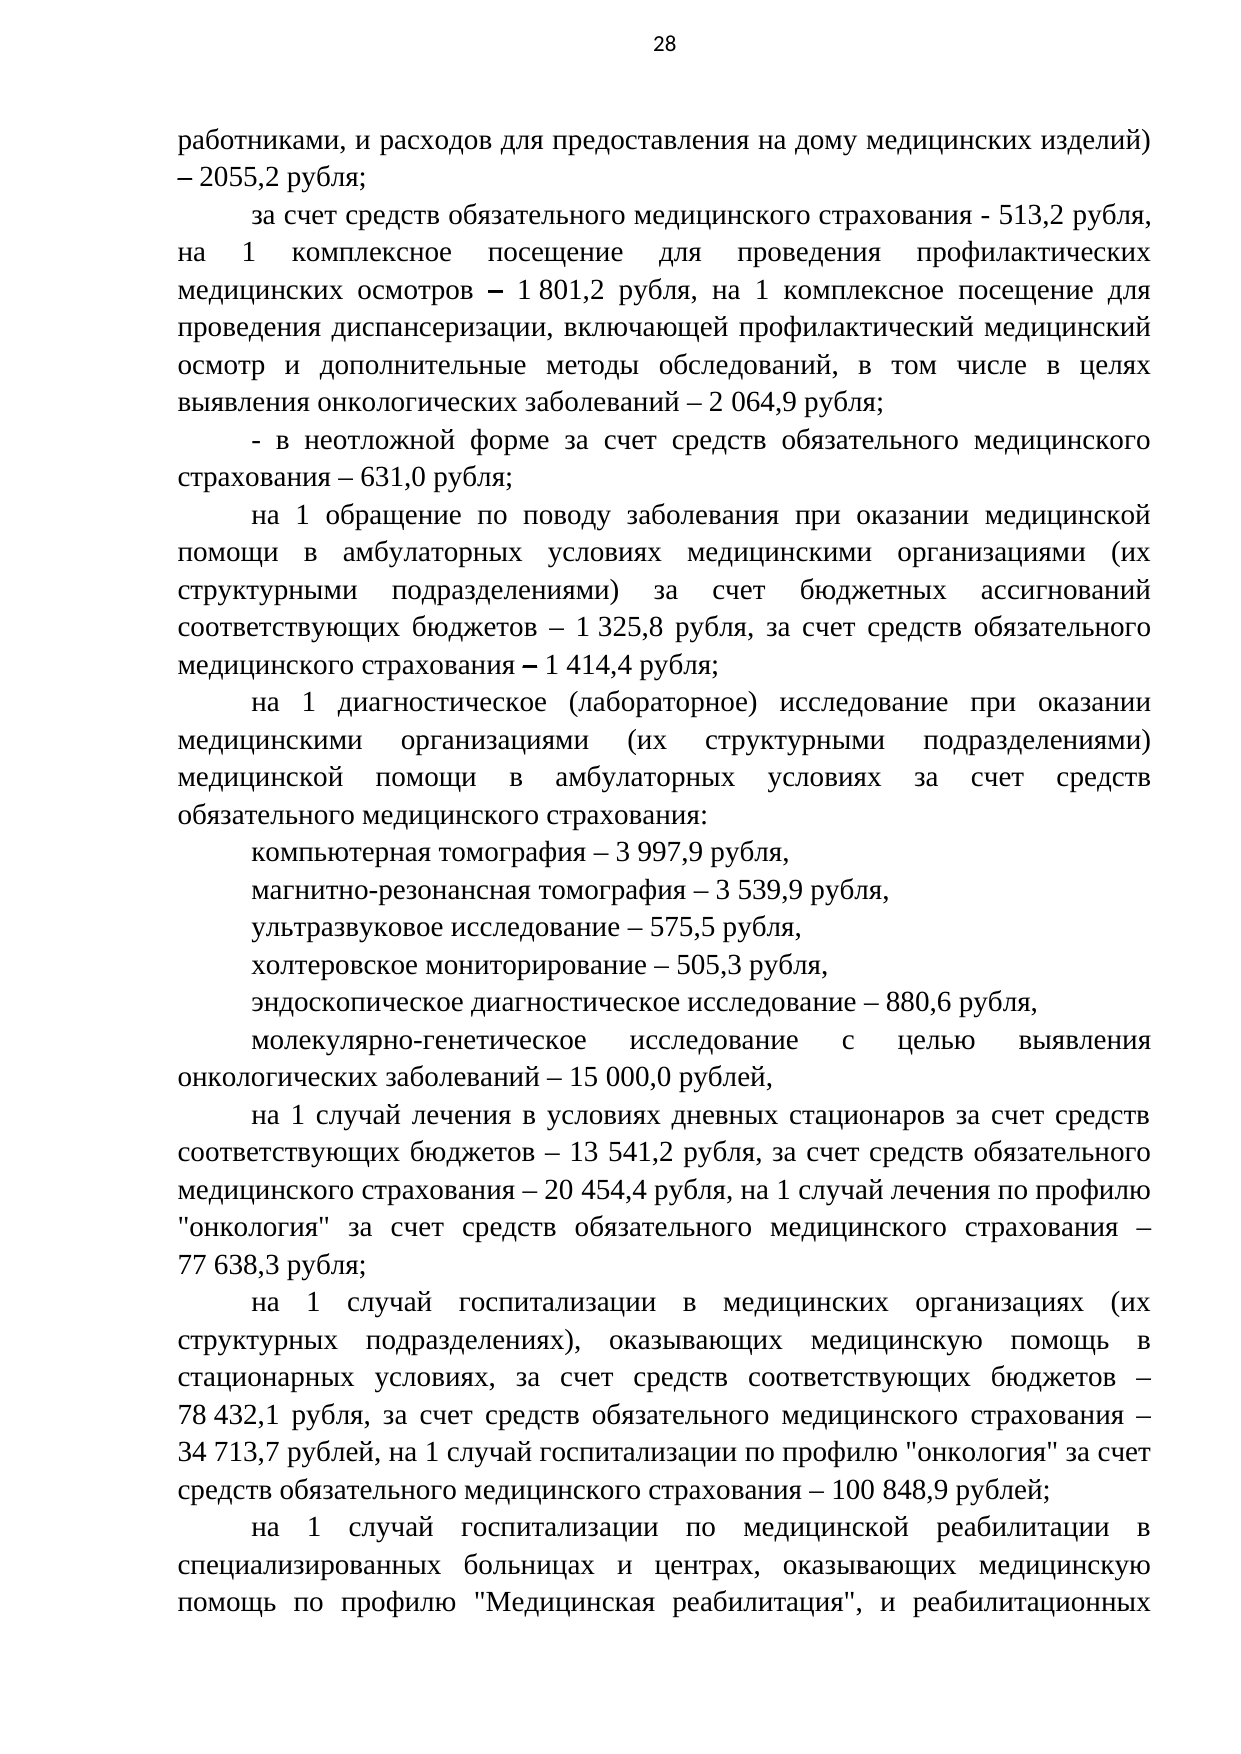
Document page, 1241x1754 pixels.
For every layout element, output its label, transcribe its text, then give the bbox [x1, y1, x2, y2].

text молекулярно-генетическое исследование с целью выявления онкологических заболеваний – 15 000,0 рублей, [177, 1018, 1152, 1093]
text магнитно-резонансная томография – 3 539,9 рубля, [177, 868, 1152, 906]
text за счет средств обязательного медицинского страхования - 513,2 рубля, на 1 комплексное посещение для проведения профилактических медицинских осмотров – 1 801,2 рубля, на 1 комплексное посещение для проведения диспансеризации, включающей профилактический медицинский осмотр и дополнительные методы обследований, в том числе в целях выявления онкологических заболеваний – 2 064,9 рубля; [177, 193, 1152, 418]
text на 1 обращение по поводу заболевания при оказании медицинской помощи в амбулаторных условиях медицинскими организациями (их структурными подразделениями) за счет бюджетных ассигнований соответствующих бюджетов – 1 325,8 рубля, за счет средств обязательного медицинского страхования – 1 414,4 рубля; [177, 493, 1152, 681]
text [177, 118, 1152, 193]
text на 1 случай лечения в условиях дневных стационаров за счет средств соответствующих бюджетов – 13 541,2 рубля, за счет средств обязательного медицинского страхования – 20 454,4 рубля, на 1 случай лечения по профилю "онкология" за счет средств обязательного медицинского страхования – 77 638,3 рубля; [177, 1093, 1152, 1281]
text на 1 диагностическое (лабораторное) исследование при оказании медицинскими организациями (их структурными подразделениями) медицинской помощи в амбулаторных условиях за счет средств обязательного медицинского страхования: [177, 681, 1152, 831]
text холтеровское мониторирование – 505,3 рубля, [177, 943, 1152, 981]
text на 1 случай госпитализации в медицинских организациях (их структурных подразделениях), оказывающих медицинскую помощь в стационарных условиях, за счет средств соответствующих бюджетов – 78 432,1 рубля, за счет средств обязательного медицинского страхования – 34 713,7 рублей, на 1 случай госпитализации по профилю "онкология" за счет средств обязательного медицинского страхования – 100 848,9 рублей; [177, 1281, 1152, 1506]
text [177, 1506, 1152, 1618]
text - в неотложной форме за счет средств обязательного медицинского страхования – 631,0 рубля; [177, 418, 1152, 493]
text компьютерная томография – 3 997,9 рубля, [177, 831, 1152, 868]
text ультразвуковое исследование – 575,5 рубля, [177, 906, 1152, 943]
text эндоскопическое диагностическое исследование – 880,6 рубля, [177, 981, 1152, 1018]
